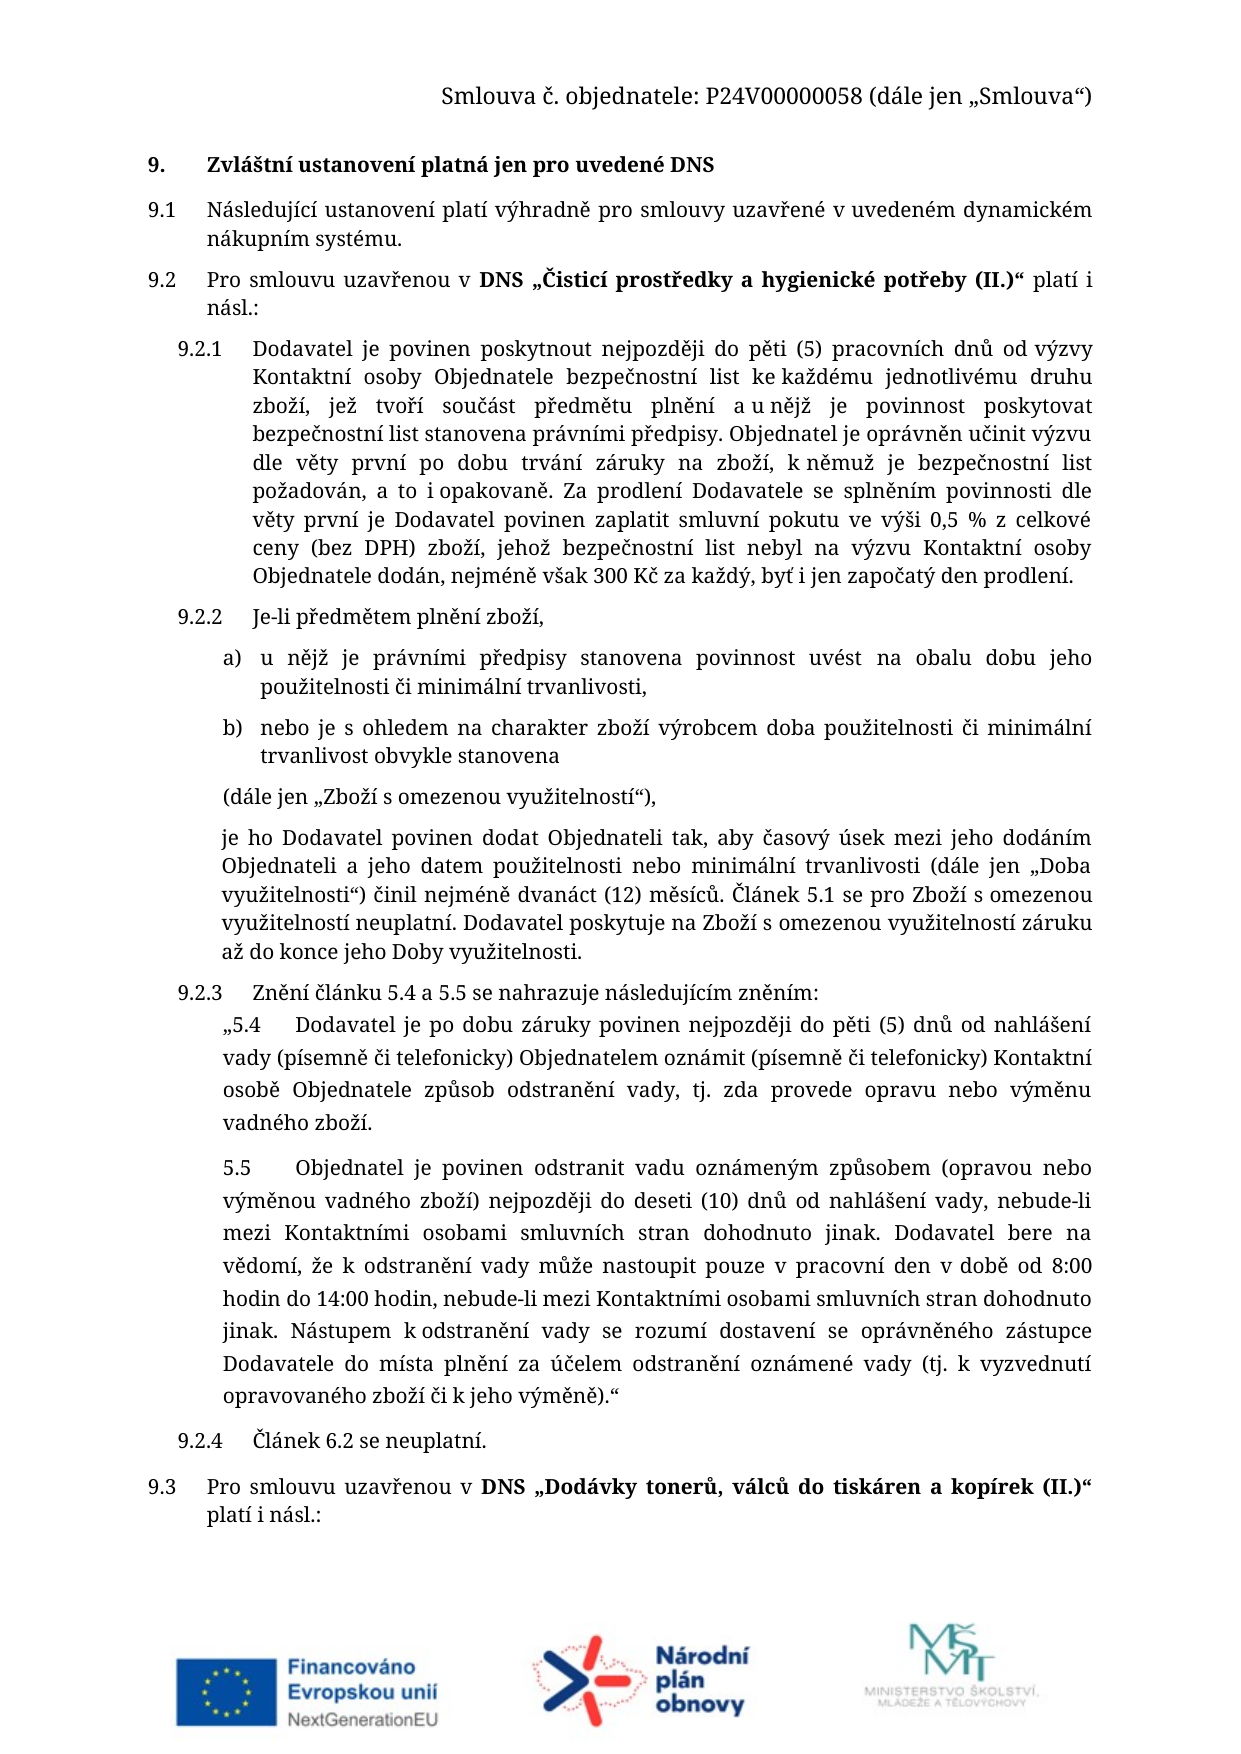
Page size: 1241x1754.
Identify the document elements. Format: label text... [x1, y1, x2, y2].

list Pro smlouvu uzavřenou v DNS „Dodávky tonerů, válců do tiskáren a kopírek (II.)“ platí i násl.: [148, 1472, 1093, 1529]
list Znění článku 5.4 a 5.5 se nahrazuje následujícím zněním: [177, 978, 1093, 1006]
list Pro smlouvu uzavřenou v DNS „Čisticí prostředky a hygienické potřeby (II.)“ platí i násl.: [148, 265, 1093, 322]
list u nějž je právními předpisy stanovena povinnost uvést na obalu dobu jeho použitelnosti či minimální trvanlivosti, [223, 643, 1093, 700]
list 5.5 Objednatel je povinen odstranit vadu oznámeným způsobem (opravou nebo výměnou vadného zboží) nejpozději do deseti (10) dnů od nahlášení vady, nebude-li mezi Kontaktními osobami smluvních stran dohodnuto jinak. Dodavatel bere na vědomí, že k odstranění vady může nastoupit pouze v pracovní den v době od 8:00 hodin do 14:00 hodin, nebude-li mezi Kontaktními osobami smluvních stran dohodnuto jinak. Nástupem k odstranění vady se rozumí dostavení se oprávněného zástupce Dodavatele do místa plnění za účelem odstranění oznámené vady (tj. k vyzvednutí opravovaného zboží či k jeho výměně).“ [223, 1153, 1093, 1410]
list nebo je s ohledem na charakter zboží výrobcem doba použitelnosti či minimální trvanlivost obvykle stanovena [223, 713, 1093, 770]
picture [147, 1577, 1093, 1754]
list Je-li předmětem plnění zboží, [177, 602, 1093, 631]
text je ho Dodavatel povinen dodat Objednateli tak, aby časový úsek mezi jeho dodáním Objednateli a jeho datem použitelnosti nebo minimální trvanlivosti (dále jen „Doba využitelnosti“) činil nejméně dvanáct (12) měsíců. Článek 5.1 se pro Zboží s omezenou využitelností neuplatní. Dodavatel poskytuje na Zboží s omezenou využitelností záruku až do konce jeho Doby využitelnosti. [221, 823, 1093, 965]
list Článek 6.2 se neuplatní. [177, 1427, 1093, 1455]
list „5.4 Dodavatel je po dobu záruky povinen nejpozději do pěti (5) dnů od nahlášení vady (písemně či telefonicky) Objednatelem oznámit (písemně či telefonicky) Kontaktní osobě Objednatele způsob odstranění vady, tj. zda provede opravu nebo výměnu vadného zboží. [223, 1010, 1093, 1137]
list Dodavatel je povinen poskytnout nejpozději do pěti (5) pracovních dnů od výzvy Kontaktní osoby Objednatele bezpečnostní list ke každému jednotlivému druhu zboží, jež tvoří součást předmětu plnění a u nějž je povinnost poskytovat bezpečnostní list stanovena právními předpisy. Objednatel je oprávněn učinit výzvu dle věty první po dobu trvání záruky na zboží, k němuž je bezpečnostní list požadován, a to i opakovaně. Za prodlení Dodavatele se splněním povinnosti dle věty první je Dodavatel povinen zaplatit smluvní pokutu ve výši 0,5 % z celkové ceny (bez DPH) zboží, jehož bezpečnostní list nebyl na výzvu Kontaktní osoby Objednatele dodán, nejméně však 300 Kč za každý, byť i jen započatý den prodlení. [177, 334, 1093, 590]
list Zvláštní ustanovení platná jen pro uvedené DNS [148, 150, 1093, 179]
list Následující ustanovení platí výhradně pro smlouvy uzavřené v uvedeném dynamickém nákupním systému. [148, 195, 1093, 252]
text (dále jen „Zboží s omezenou využitelností“), [223, 782, 1093, 811]
